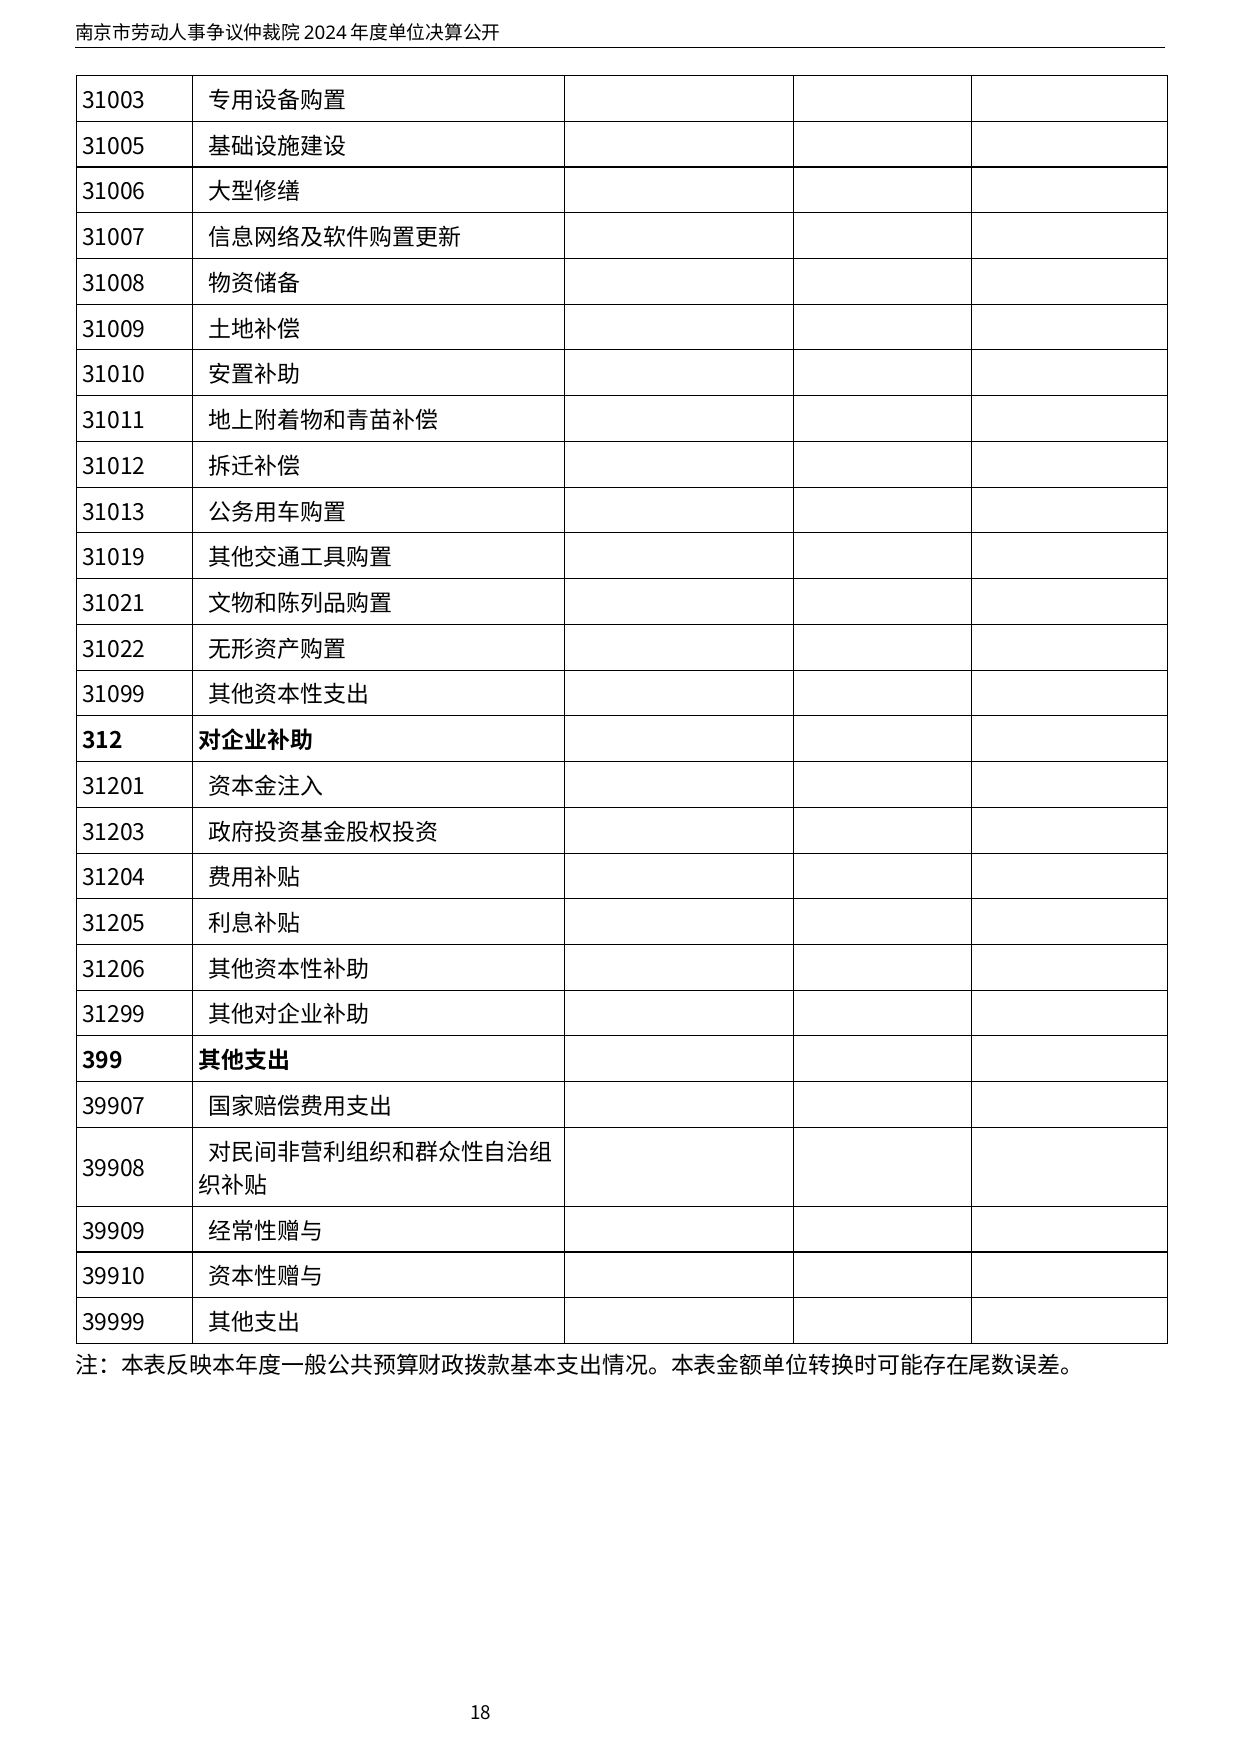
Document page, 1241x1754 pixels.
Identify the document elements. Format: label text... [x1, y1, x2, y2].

text 注：本表反映本年度一般公共预算财政拨款基本支出情况。本表金额单位转换时可能存在尾数误差。 [75, 1347, 1175, 1380]
table_cell 拆迁补偿 [193, 442, 564, 487]
table_cell [565, 762, 793, 807]
table_cell 安置补助 [193, 350, 564, 395]
table_cell 39907 [77, 1082, 192, 1127]
table_cell 31012 [77, 442, 192, 487]
table_cell 31003 [77, 76, 192, 121]
table_cell [794, 305, 971, 349]
table_cell [794, 76, 971, 121]
table_cell [972, 625, 1167, 669]
table_cell [972, 808, 1167, 852]
table_cell [972, 350, 1167, 395]
table_cell [794, 1036, 971, 1081]
table_cell [565, 213, 793, 258]
table_cell 31011 [77, 396, 192, 441]
table_cell [794, 213, 971, 258]
table_cell [972, 168, 1167, 212]
table_cell [972, 762, 1167, 807]
table_cell 地上附着物和青苗补偿 [193, 396, 564, 441]
table_cell [565, 991, 793, 1035]
table_cell [972, 213, 1167, 258]
table_cell 31005 [77, 122, 192, 166]
table_cell [794, 991, 971, 1035]
table_cell [794, 1298, 971, 1343]
table_cell [794, 671, 971, 715]
table_cell [794, 579, 971, 624]
table_cell [565, 1253, 793, 1297]
table_cell [972, 899, 1167, 944]
table_cell 31019 [77, 533, 192, 578]
table_cell 经常性赠与 [193, 1207, 564, 1251]
table_cell 其他资本性支出 [193, 671, 564, 715]
table_cell [972, 1128, 1167, 1206]
table_cell 312 [77, 716, 192, 761]
table_cell [794, 1207, 971, 1251]
table_cell [972, 533, 1167, 578]
table_cell [972, 579, 1167, 624]
table_cell 31099 [77, 671, 192, 715]
table_cell [794, 899, 971, 944]
table_cell [794, 762, 971, 807]
table_cell [794, 533, 971, 578]
table_cell [972, 1082, 1167, 1127]
table_cell 物资储备 [193, 259, 564, 304]
table_cell 对企业补助 [193, 716, 564, 761]
table_cell 31204 [77, 854, 192, 898]
table_cell [565, 305, 793, 349]
table_cell [565, 442, 793, 487]
table_cell [972, 854, 1167, 898]
table_cell [972, 259, 1167, 304]
table_cell 31022 [77, 625, 192, 669]
table_cell [972, 991, 1167, 1035]
table_cell [972, 1036, 1167, 1081]
table_cell 31206 [77, 945, 192, 989]
table_cell [972, 1253, 1167, 1297]
table_cell 31008 [77, 259, 192, 304]
table_cell 31009 [77, 305, 192, 349]
table_cell [565, 854, 793, 898]
table_cell [565, 1128, 793, 1206]
table_cell [972, 305, 1167, 349]
table_cell 公务用车购置 [193, 488, 564, 532]
table_cell [972, 396, 1167, 441]
table_cell [794, 442, 971, 487]
table_cell 39909 [77, 1207, 192, 1251]
table_cell 政府投资基金股权投资 [193, 808, 564, 852]
table_cell 39999 [77, 1298, 192, 1343]
table_cell [565, 488, 793, 532]
table_cell 信息网络及软件购置更新 [193, 213, 564, 258]
table_cell [972, 716, 1167, 761]
table_cell 其他交通工具购置 [193, 533, 564, 578]
table_cell 31010 [77, 350, 192, 395]
table_cell [565, 1082, 793, 1127]
table_cell [794, 945, 971, 989]
table_cell 31013 [77, 488, 192, 532]
table_cell [794, 1253, 971, 1297]
table_cell [794, 259, 971, 304]
table_cell [972, 76, 1167, 121]
table_cell [565, 808, 793, 852]
table_cell [972, 442, 1167, 487]
table_cell [794, 1128, 971, 1206]
table_cell [565, 625, 793, 669]
table_cell 31201 [77, 762, 192, 807]
table_cell [565, 1298, 793, 1343]
table_cell 31299 [77, 991, 192, 1035]
table_cell [565, 350, 793, 395]
table_cell 资本性赠与 [193, 1253, 564, 1297]
table_cell [794, 854, 971, 898]
table_cell 39910 [77, 1253, 192, 1297]
table_cell [794, 1082, 971, 1127]
table_cell [794, 625, 971, 669]
table_cell 土地补偿 [193, 305, 564, 349]
table_cell [972, 945, 1167, 989]
table_cell 基础设施建设 [193, 122, 564, 166]
table_cell [565, 899, 793, 944]
table_cell [794, 350, 971, 395]
table_cell 对民间非营利组织和群众性自治组织补贴 [193, 1128, 564, 1206]
table_cell 其他支出 [193, 1298, 564, 1343]
table_cell 国家赔偿费用支出 [193, 1082, 564, 1127]
table_cell [565, 716, 793, 761]
table_cell 31007 [77, 213, 192, 258]
table_cell [565, 168, 793, 212]
table_cell 399 [77, 1036, 192, 1081]
table_cell 其他对企业补助 [193, 991, 564, 1035]
table_cell [794, 716, 971, 761]
table_cell [565, 76, 793, 121]
table_cell [972, 122, 1167, 166]
table_cell 资本金注入 [193, 762, 564, 807]
table_cell [565, 1207, 793, 1251]
table_cell [565, 945, 793, 989]
table_cell [565, 122, 793, 166]
table_cell 31006 [77, 168, 192, 212]
table_cell [565, 671, 793, 715]
table_cell [794, 122, 971, 166]
table_cell [794, 396, 971, 441]
table_cell [972, 1298, 1167, 1343]
table_cell 31203 [77, 808, 192, 852]
table_cell [565, 579, 793, 624]
table_cell 大型修缮 [193, 168, 564, 212]
table_cell [972, 488, 1167, 532]
table_cell [972, 1207, 1167, 1251]
table_cell 31021 [77, 579, 192, 624]
table_cell 专用设备购置 [193, 76, 564, 121]
table_cell [794, 488, 971, 532]
table_cell [565, 396, 793, 441]
table_cell 39908 [77, 1128, 192, 1206]
table_cell 其他资本性补助 [193, 945, 564, 989]
table_cell 无形资产购置 [193, 625, 564, 669]
table_cell [794, 808, 971, 852]
table_cell 文物和陈列品购置 [193, 579, 564, 624]
table_cell [565, 259, 793, 304]
table_cell 利息补贴 [193, 899, 564, 944]
table_cell 其他支出 [193, 1036, 564, 1081]
table_cell [972, 671, 1167, 715]
table_cell [565, 533, 793, 578]
table_cell 31205 [77, 899, 192, 944]
table_cell [565, 1036, 793, 1081]
table_cell [794, 168, 971, 212]
table_cell 费用补贴 [193, 854, 564, 898]
